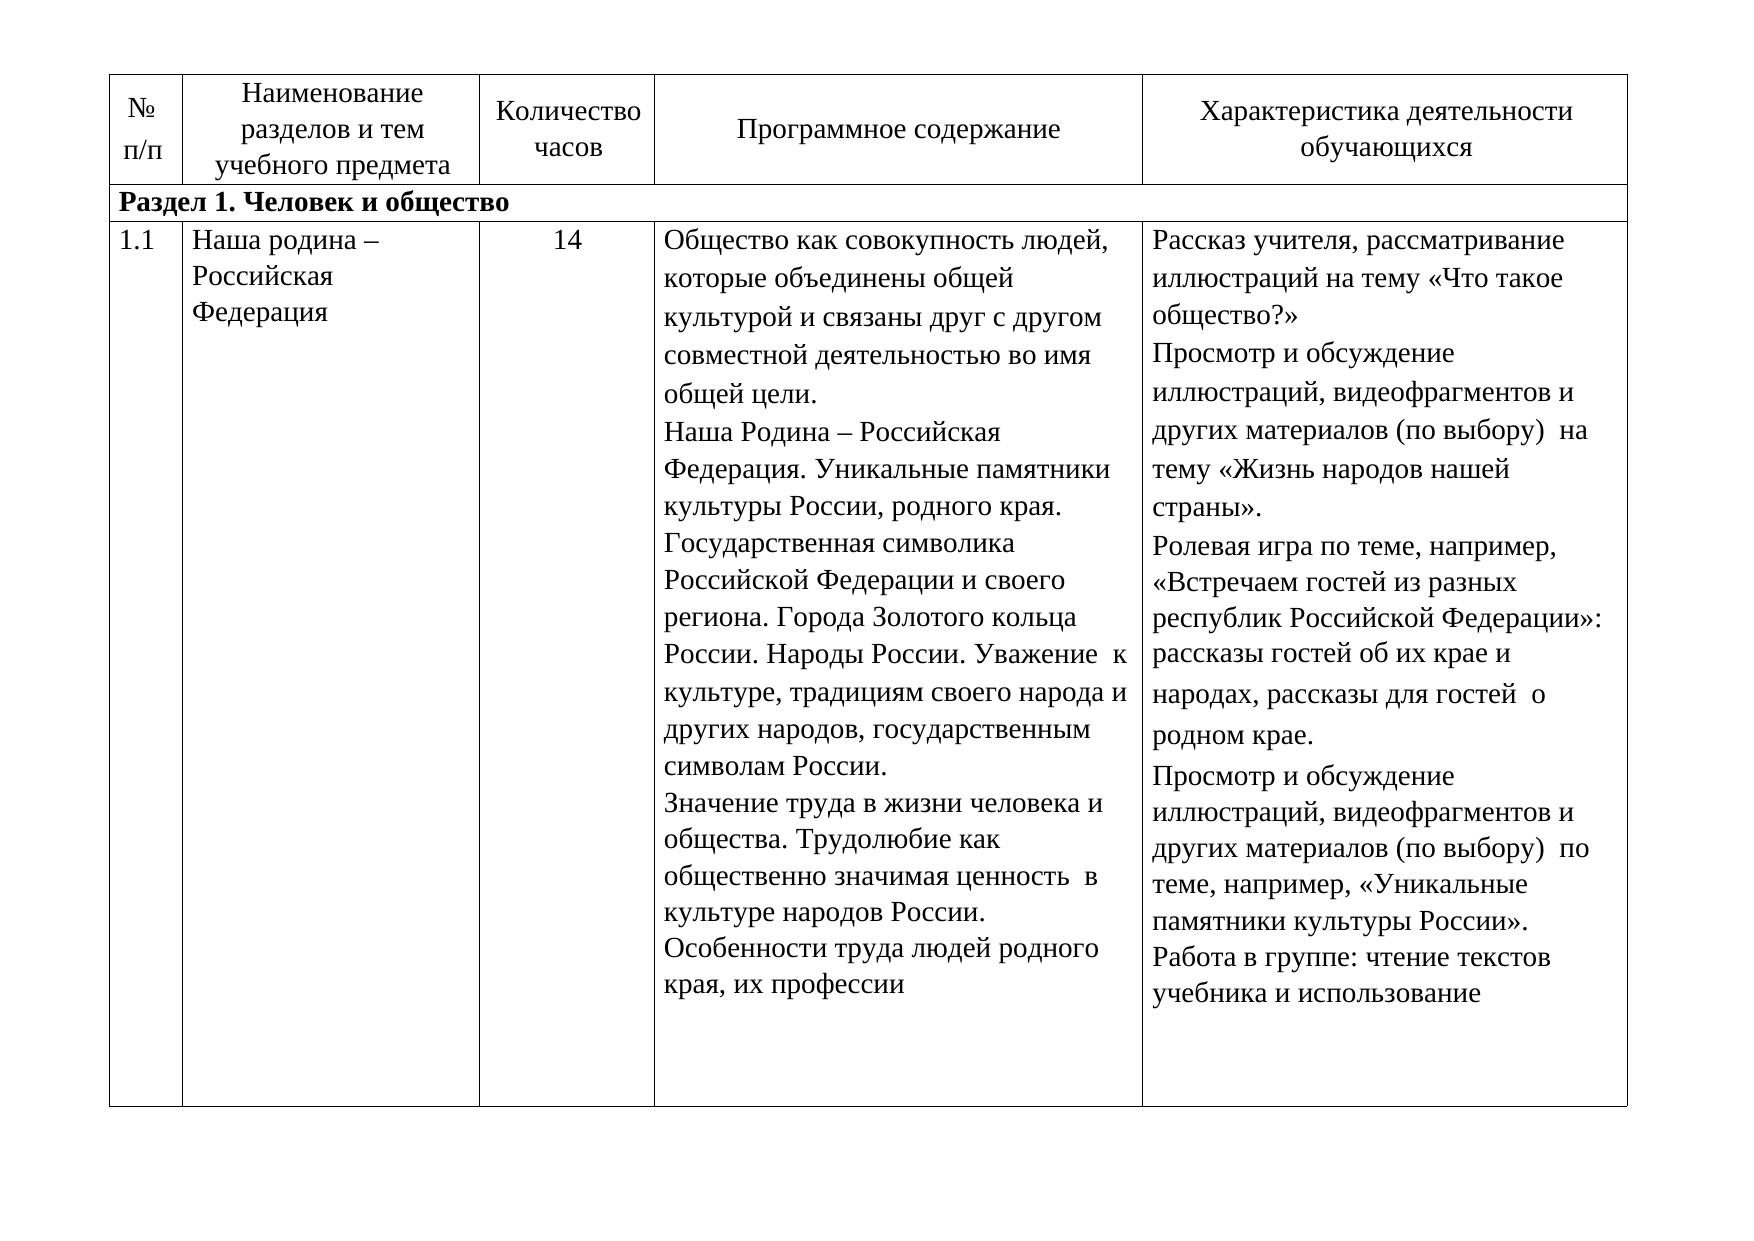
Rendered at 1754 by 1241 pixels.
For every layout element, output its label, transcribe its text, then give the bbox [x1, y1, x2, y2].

table_cell Рассказ учителя, рассматривание иллюстраций на тему «Что такое общество?» Просмотр и обсуждение иллюстраций, видеофрагментов и других материалов (по выбору) на тему «Жизнь народов нашей страны». Ролевая игра по теме, например, «Встречаем гостей из разных республик Российской Федерации»: рассказы гостей об их крае и народах, рассказы для гостей о родном крае. Просмотр и обсуждение иллюстраций, видеофрагментов и других материалов (по выбору) по теме, например, «Уникальные памятники культуры России». Работа в группе: чтение текстов учебника и использование [1143, 222, 1627, 1106]
table_header № п/п [110, 75, 182, 183]
table_cell Наша родина – Российская Федерация [183, 222, 479, 1106]
table_header Программное содержание [655, 75, 1142, 183]
table_header Характеристика деятельности обучающихся [1143, 75, 1627, 183]
table_header Наименование разделов и тем учебного предмета [183, 75, 479, 183]
table_header Количество часов [480, 75, 654, 183]
table_cell 1.1 [110, 222, 182, 1106]
table_cell Раздел 1. Человек и общество [110, 185, 1627, 221]
table_cell Общество как совокупность людей, которые объединены общей культурой и связаны друг с другом совместной деятельностью во имя общей цели. Наша Родина ‒ Российская Федерация. Уникальные памятники культуры России, родного края. Государственная символика Российской Федерации и своего региона. Города Золотого кольца России. Народы России. Уважение к культуре, традициям своего народа и других народов, государственным символам России. Значение труда в жизни человека и общества. Трудолюбие как общественно значимая ценность в культуре народов России. Особенности труда людей родного края, их профессии [655, 222, 1142, 1106]
table_cell 14 [480, 222, 654, 1106]
